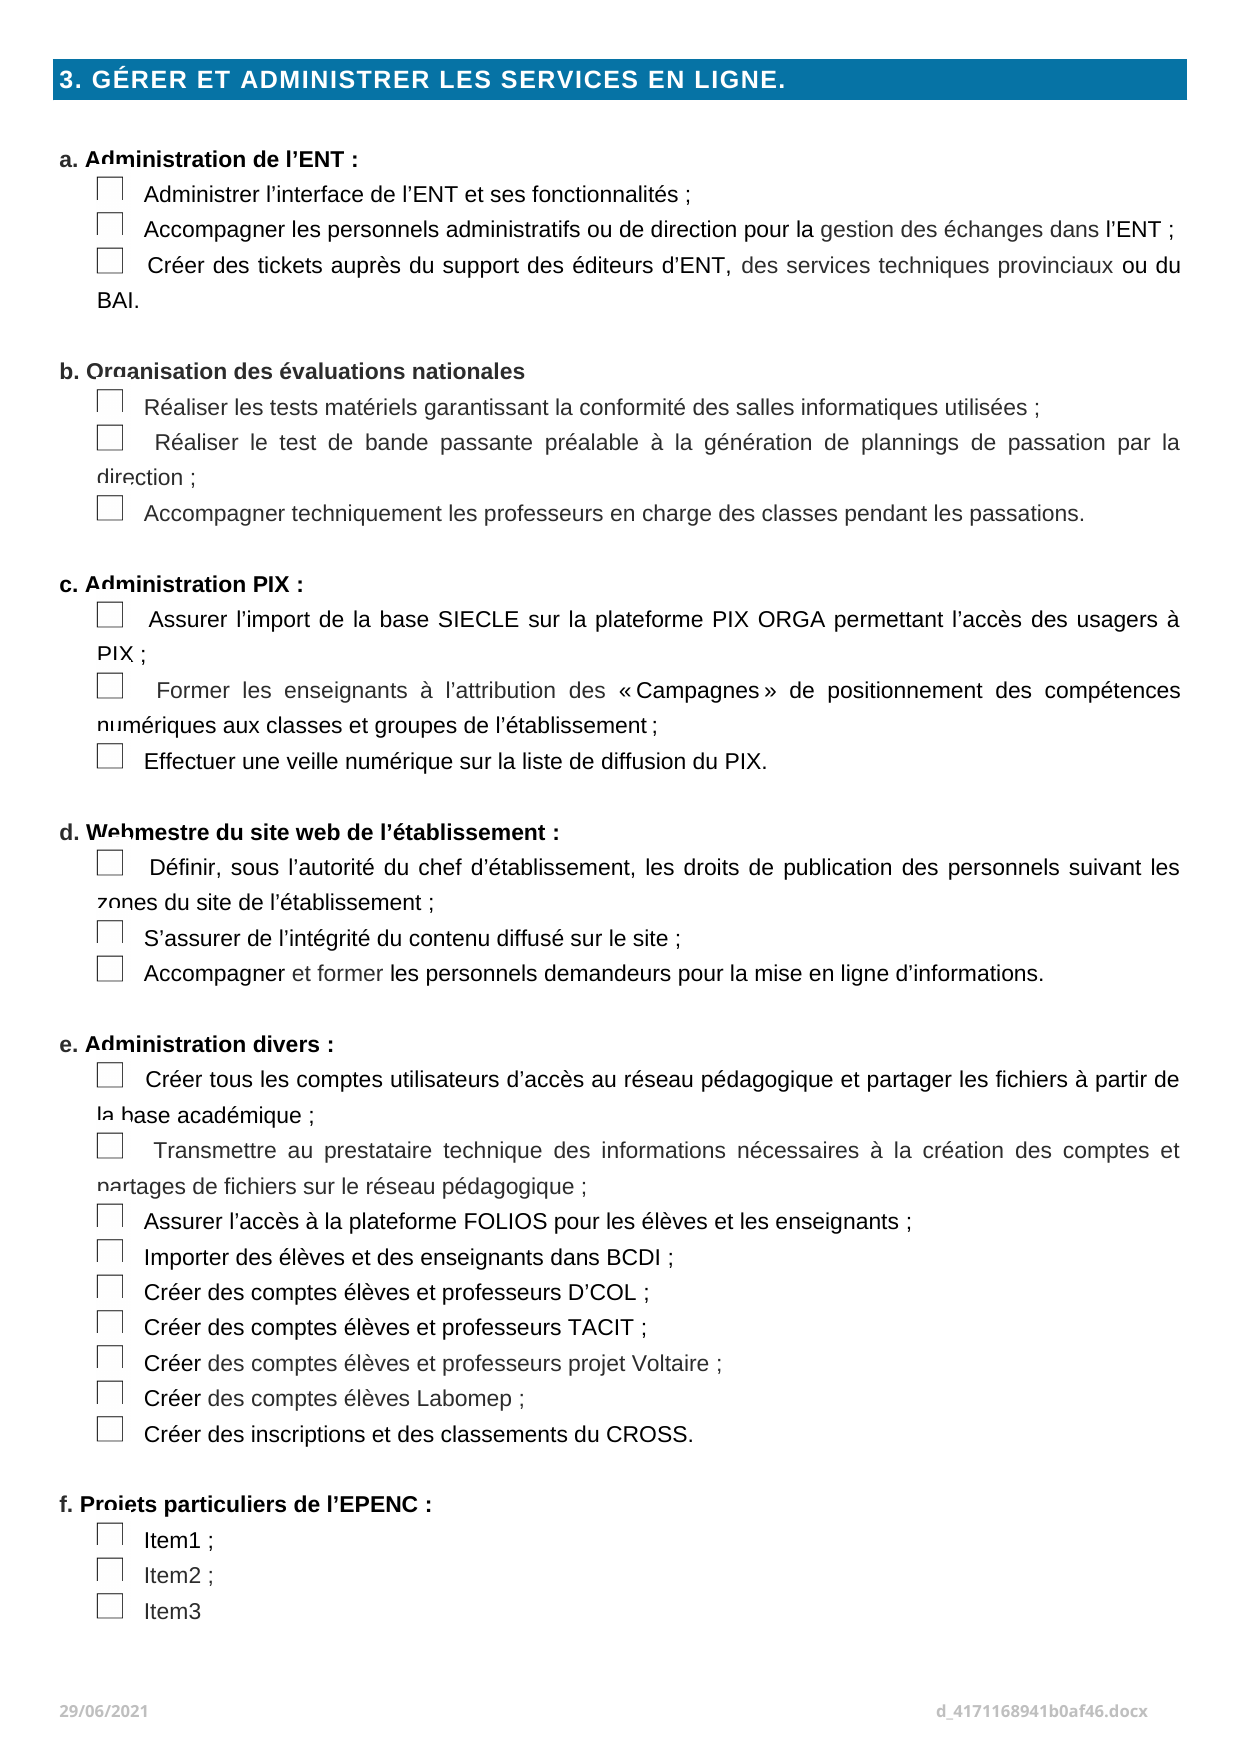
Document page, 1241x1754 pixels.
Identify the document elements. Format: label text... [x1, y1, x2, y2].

text c. Administration PIX : [59, 564, 1181, 599]
text Accompagner techniquement les professeurs en charge des classes pendant les passations. [97, 493, 1181, 528]
subtitle 3. Gérer et administrer les services en ligne. [59, 65, 1181, 94]
picture [96, 908, 131, 982]
text b. Organisation des évaluations nationales [59, 351, 1181, 387]
picture [96, 660, 131, 699]
text d. Webmestre du site web de l’établissement : [59, 812, 1181, 847]
text Item3 [97, 1591, 1181, 1626]
text Assurer l’accès à la plateforme FOLIOS pour les élèves et les enseignants ; [131, 1201, 1181, 1237]
text e. Administration divers : [59, 1024, 1181, 1059]
picture [96, 589, 131, 628]
text Administrer l’interface de l’ENT et ses fonctionnalités ; [131, 174, 1181, 209]
text Réaliser les tests matériels garantissant la conformité des salles informatiques utilisées ; [131, 387, 1181, 422]
text a. Administration de l’ENT : [59, 139, 1181, 174]
picture [96, 164, 131, 274]
text Former les enseignants à l’attribution des « Campagnes » de positionnement des compétences numériques aux classes et groupes de l’établissement ; [97, 670, 1181, 741]
picture [96, 1120, 131, 1159]
picture [96, 731, 131, 769]
text S’assurer de l’intégrité du contenu diffusé sur le site ; [131, 918, 1181, 953]
text Réaliser le test de bande passante préalable à la génération de plannings de passation par la direction ; [97, 422, 1181, 493]
picture [96, 483, 131, 521]
text Transmettre au prestataire technique des informations nécessaires à la création des comptes et partages de fichiers sur le réseau pédagogique ; [97, 1130, 1181, 1201]
text Définir, sous l’autorité du chef d’établissement, les droits de publication des personnels suivant les zones du site de l’établissement ; [97, 847, 1181, 918]
text Créer des comptes élèves et professeurs TACIT ; [131, 1307, 1181, 1343]
text f. Projets particuliers de l’EPENC : [59, 1484, 1181, 1520]
text Effectuer une veille numérique sur la liste de diffusion du PIX. [97, 741, 1181, 776]
picture [96, 377, 131, 451]
text Créer des tickets auprès du support des éditeurs d’ENT, des services techniques provinciaux ou du BAI. [97, 245, 1181, 316]
picture [96, 1191, 131, 1442]
text Item1 ; [131, 1520, 1181, 1555]
text Accompagner et former les personnels demandeurs pour la mise en ligne d’informations. [97, 953, 1181, 989]
text Créer des comptes élèves Labomep ; [131, 1378, 1181, 1414]
text Créer des comptes élèves et professeurs projet Voltaire ; [131, 1343, 1181, 1378]
text Importer des élèves et des enseignants dans BCDI ; [131, 1237, 1181, 1272]
text Créer tous les comptes utilisateurs d’accès au réseau pédagogique et partager les fichiers à partir de la base académique ; [97, 1059, 1181, 1130]
text Accompagner les personnels administratifs ou de direction pour la gestion des échanges dans l’ENT ; [131, 209, 1181, 245]
text Assurer l’import de la base SIECLE sur la plateforme PIX ORGA permettant l’accès des usagers à PIX ; [97, 599, 1181, 670]
picture [96, 1050, 131, 1088]
text Créer des inscriptions et des classements du CROSS. [97, 1414, 1181, 1449]
picture [96, 1510, 131, 1619]
text Item2 ; [131, 1555, 1181, 1591]
text Créer des comptes élèves et professeurs D’COL ; [131, 1272, 1181, 1307]
picture [96, 837, 131, 876]
